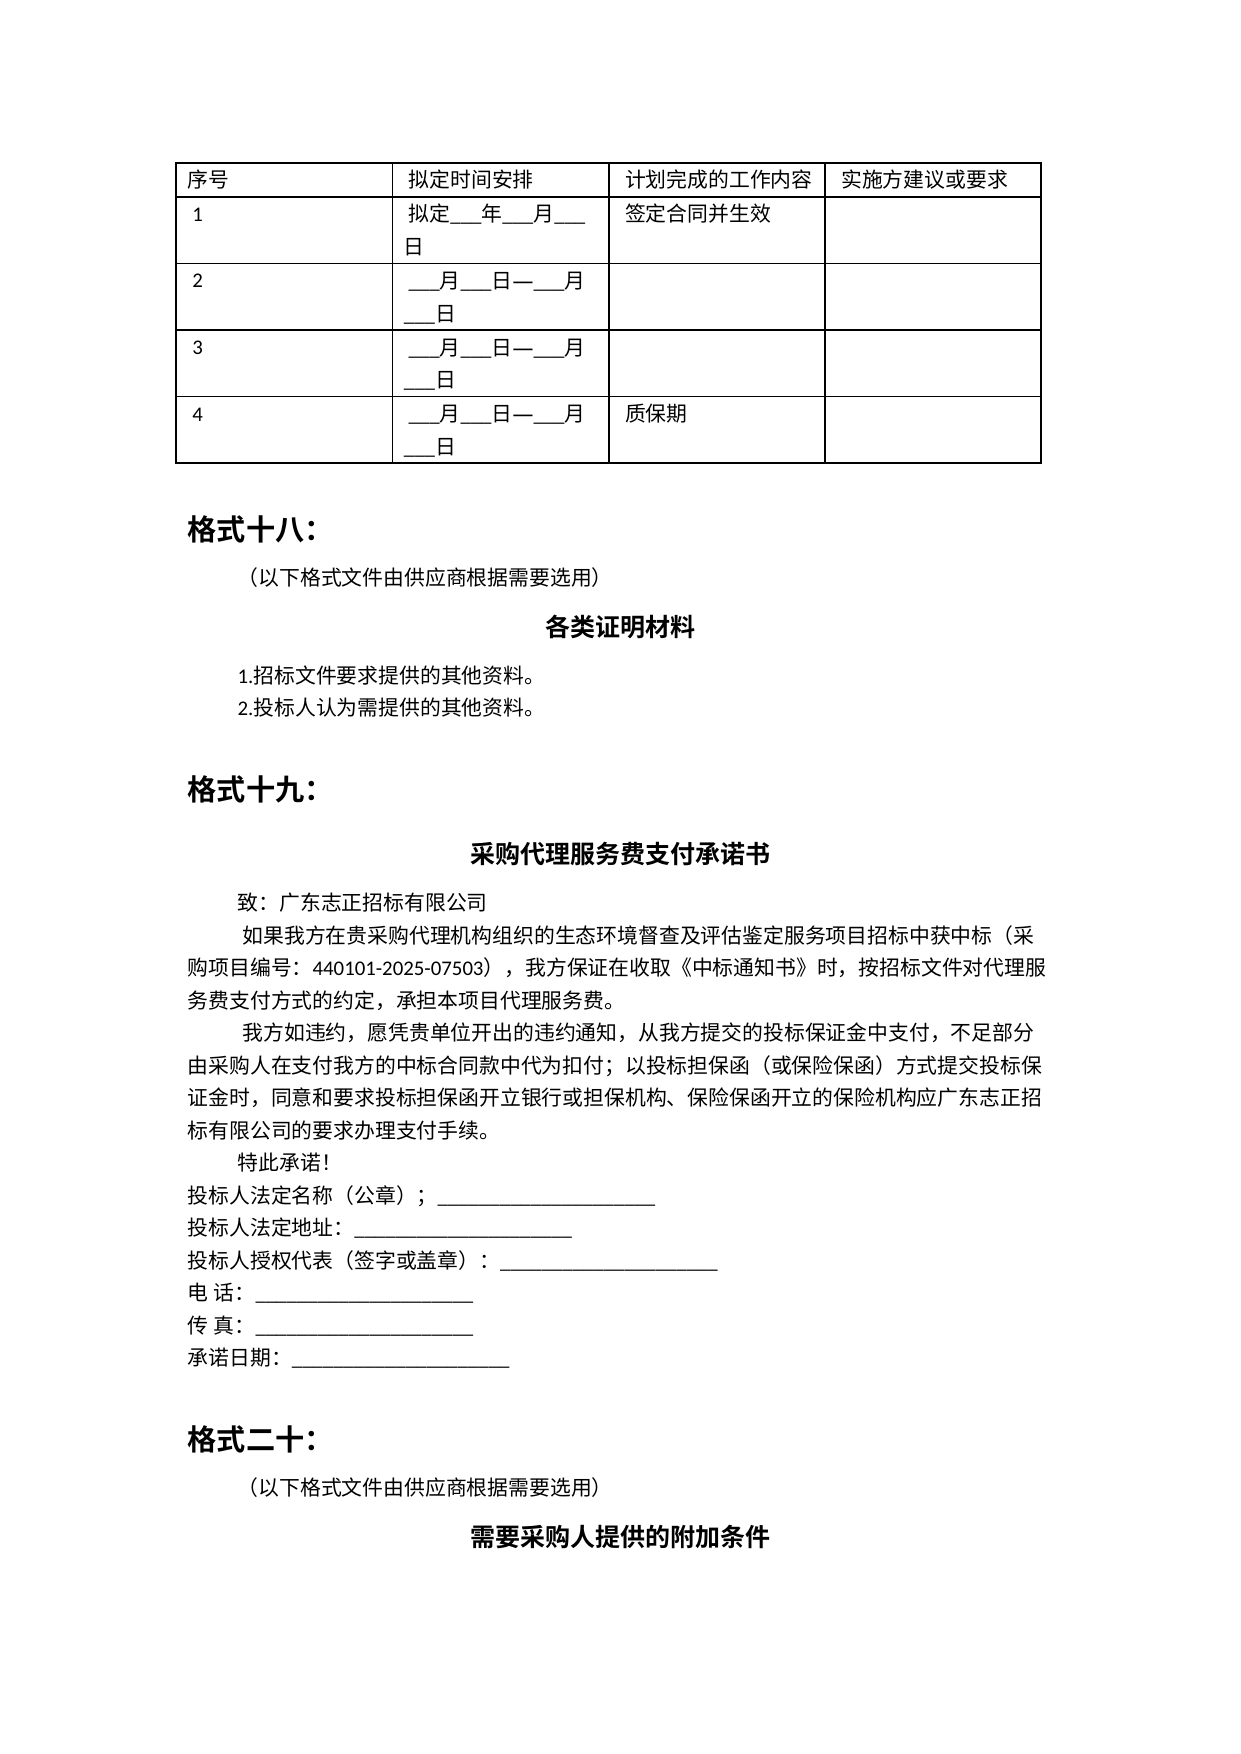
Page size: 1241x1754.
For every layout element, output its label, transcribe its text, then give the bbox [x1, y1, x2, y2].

text 电 话：_____________________ [187, 1276, 1053, 1309]
text （以下格式文件由供应商根据需要选用） [187, 1471, 1053, 1504]
table_header 实施方建议或要求 [826, 164, 1040, 196]
text 采购代理服务费支付承诺书 [187, 821, 1053, 886]
table_cell 质保期 [610, 397, 824, 462]
table_header 序号 [177, 164, 392, 196]
table_cell [826, 198, 1040, 263]
text 各类证明材料 [187, 594, 1053, 659]
text 我方如违约，愿凭贵单位开出的违约通知，从我方提交的投标保证金中支付，不足部分由采购人在支付我方的中标合同款中代为扣付；以投标担保函（或保险保函）方式提交投标保证金时，同意和要求投标担保函开立银行或担保机构、保险保函开立的保险机构应广东志正招标有限公司的要求办理支付手续。 [187, 1016, 1053, 1146]
table_cell [826, 397, 1040, 462]
text 投标人授权代表（签字或盖章）：_____________________ [187, 1244, 1053, 1276]
text 需要采购人提供的附加条件 [187, 1504, 1053, 1569]
table_cell 4 [177, 397, 392, 462]
text 格式十八： [187, 496, 1053, 561]
text 如果我方在贵采购代理机构组织的生态环境督查及评估鉴定服务项目招标中获中标（采购项目编号：440101-2025-07503），我方保证在收取《中标通知书》时，按招标文件对代理服务费支付方式的约定，承担本项目代理服务费。 [187, 919, 1053, 1016]
table_cell ___月___日—___月___日 [393, 331, 608, 396]
table_cell ___月___日—___月___日 [393, 397, 608, 462]
table_cell 1 [177, 198, 392, 263]
text 格式十九： [187, 756, 1053, 821]
text 投标人法定名称（公章）；_____________________ [187, 1179, 1053, 1211]
table_cell [610, 331, 824, 396]
table_header 拟定时间安排 [393, 164, 608, 196]
table_cell [826, 331, 1040, 396]
table_cell [826, 264, 1040, 329]
text 2.投标人认为需提供的其他资料。 [187, 691, 1053, 724]
text 特此承诺！ [187, 1146, 1053, 1179]
text （以下格式文件由供应商根据需要选用） [187, 561, 1053, 594]
text 致：广东志正招标有限公司 [187, 886, 1053, 919]
table_cell 2 [177, 264, 392, 329]
text 承诺日期：_____________________ [187, 1341, 1053, 1374]
table_cell 拟定___年___月___日 [393, 198, 608, 263]
text 传 真：_____________________ [187, 1309, 1053, 1341]
text 投标人法定地址：_____________________ [187, 1211, 1053, 1244]
table_cell 3 [177, 331, 392, 396]
text 格式二十： [187, 1406, 1053, 1471]
table_header 计划完成的工作内容 [610, 164, 824, 196]
text 1.招标文件要求提供的其他资料。 [187, 659, 1053, 691]
table_cell [610, 264, 824, 329]
table_cell ___月___日—___月___日 [393, 264, 608, 329]
table_cell 签定合同并生效 [610, 198, 824, 263]
